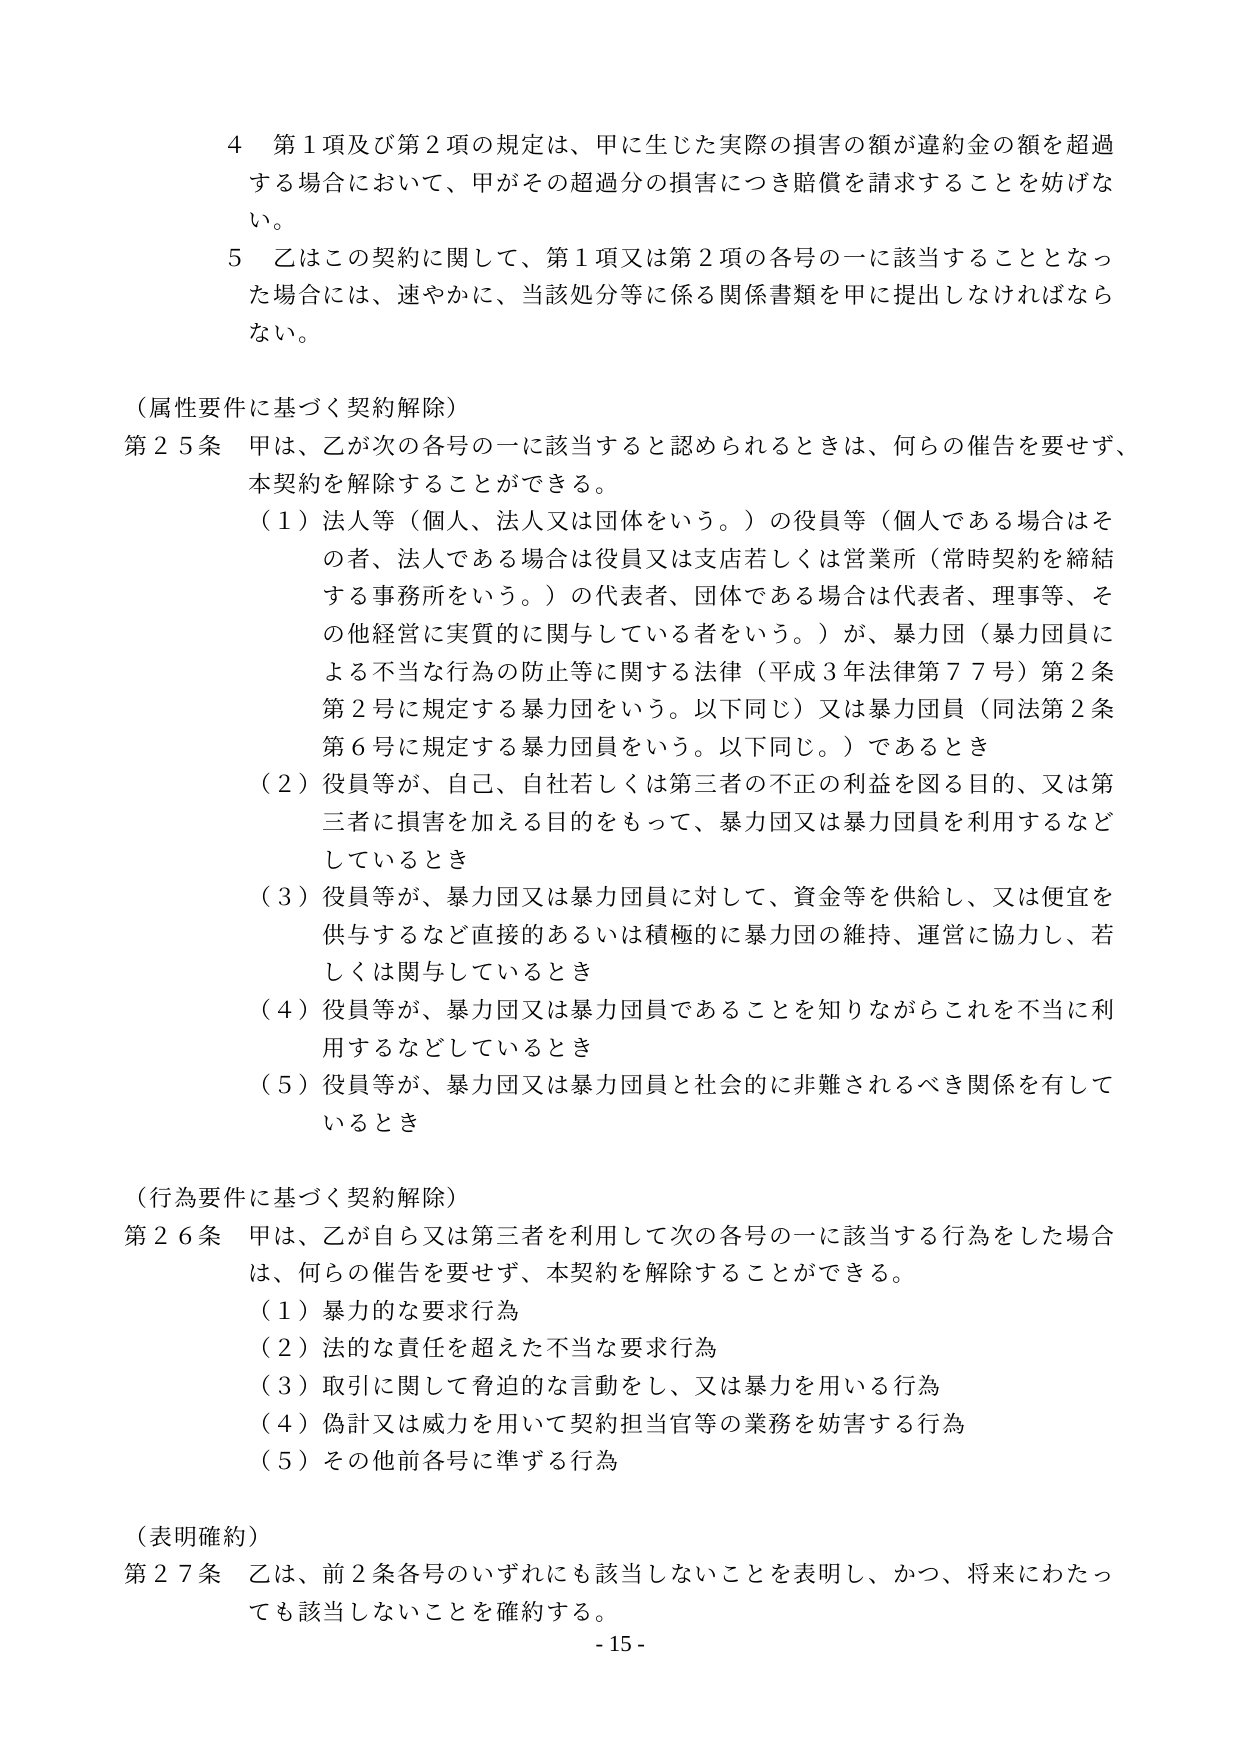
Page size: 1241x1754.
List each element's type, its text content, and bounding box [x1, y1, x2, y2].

text （５）その他前各号に準ずる行為 [224, 1441, 1116, 1479]
text 第２７条 乙は、前２条各号のいずれにも該当しないことを表明し、かつ、将来にわたっても該当しないことを確約する。 [124, 1554, 1116, 1629]
text 第２５条 甲は、乙が次の各号の一に該当すると認められるときは、何らの催告を要せず、本契約を解除することができる。 [124, 426, 1116, 501]
text （４）役員等が、暴力団又は暴力団員であることを知りながらこれを不当に利用するなどしているとき [224, 990, 1116, 1065]
text （１）暴力的な要求行為 [224, 1291, 1116, 1328]
text （行為要件に基づく契約解除） [124, 1178, 1116, 1215]
text （４）偽計又は威力を用いて契約担当官等の業務を妨害する行為 [224, 1403, 1116, 1441]
text （表明確約） [124, 1516, 1116, 1554]
text （１）法人等（個人、法人又は団体をいう。）の役員等（個人である場合はその者、法人である場合は役員又は支店若しくは営業所（常時契約を締結する事務所をいう。）の代表者、団体である場合は代表者、理事等、その他経営に実質的に関与している者をいう。）が、暴力団（暴力団員による不当な行為の防止等に関する法律（平成３年法律第７７号）第２条第２号に規定する暴力団をいう。以下同じ）又は暴力団員（同法第２条第６号に規定する暴力団員をいう。以下同じ。）であるとき [224, 501, 1116, 764]
text （２）役員等が、自己、自社若しくは第三者の不正の利益を図る目的、又は第三者に損害を加える目的をもって、暴力団又は暴力団員を利用するなどしているとき [224, 764, 1116, 877]
text ５ 乙はこの契約に関して、第１項又は第２項の各号の一に該当することとなった場合には、速やかに、当該処分等に係る関係書類を甲に提出しなければならない。 [199, 238, 1116, 351]
text （５）役員等が、暴力団又は暴力団員と社会的に非難されるべき関係を有しているとき [224, 1065, 1116, 1140]
text 第２６条 甲は、乙が自ら又は第三者を利用して次の各号の一に該当する行為をした場合は、何らの催告を要せず、本契約を解除することができる。 [124, 1215, 1116, 1291]
text （２）法的な責任を超えた不当な要求行為 [224, 1328, 1116, 1366]
text ４ 第１項及び第２項の規定は、甲に生じた実際の損害の額が違約金の額を超過する場合において、甲がその超過分の損害につき賠償を請求することを妨げない。 [199, 125, 1116, 238]
text （３）役員等が、暴力団又は暴力団員に対して、資金等を供給し、又は便宜を供与するなど直接的あるいは積極的に暴力団の維持、運営に協力し、若しくは関与しているとき [224, 877, 1116, 990]
text （３）取引に関して脅迫的な言動をし、又は暴力を用いる行為 [224, 1366, 1116, 1403]
text （属性要件に基づく契約解除） [124, 388, 1116, 426]
